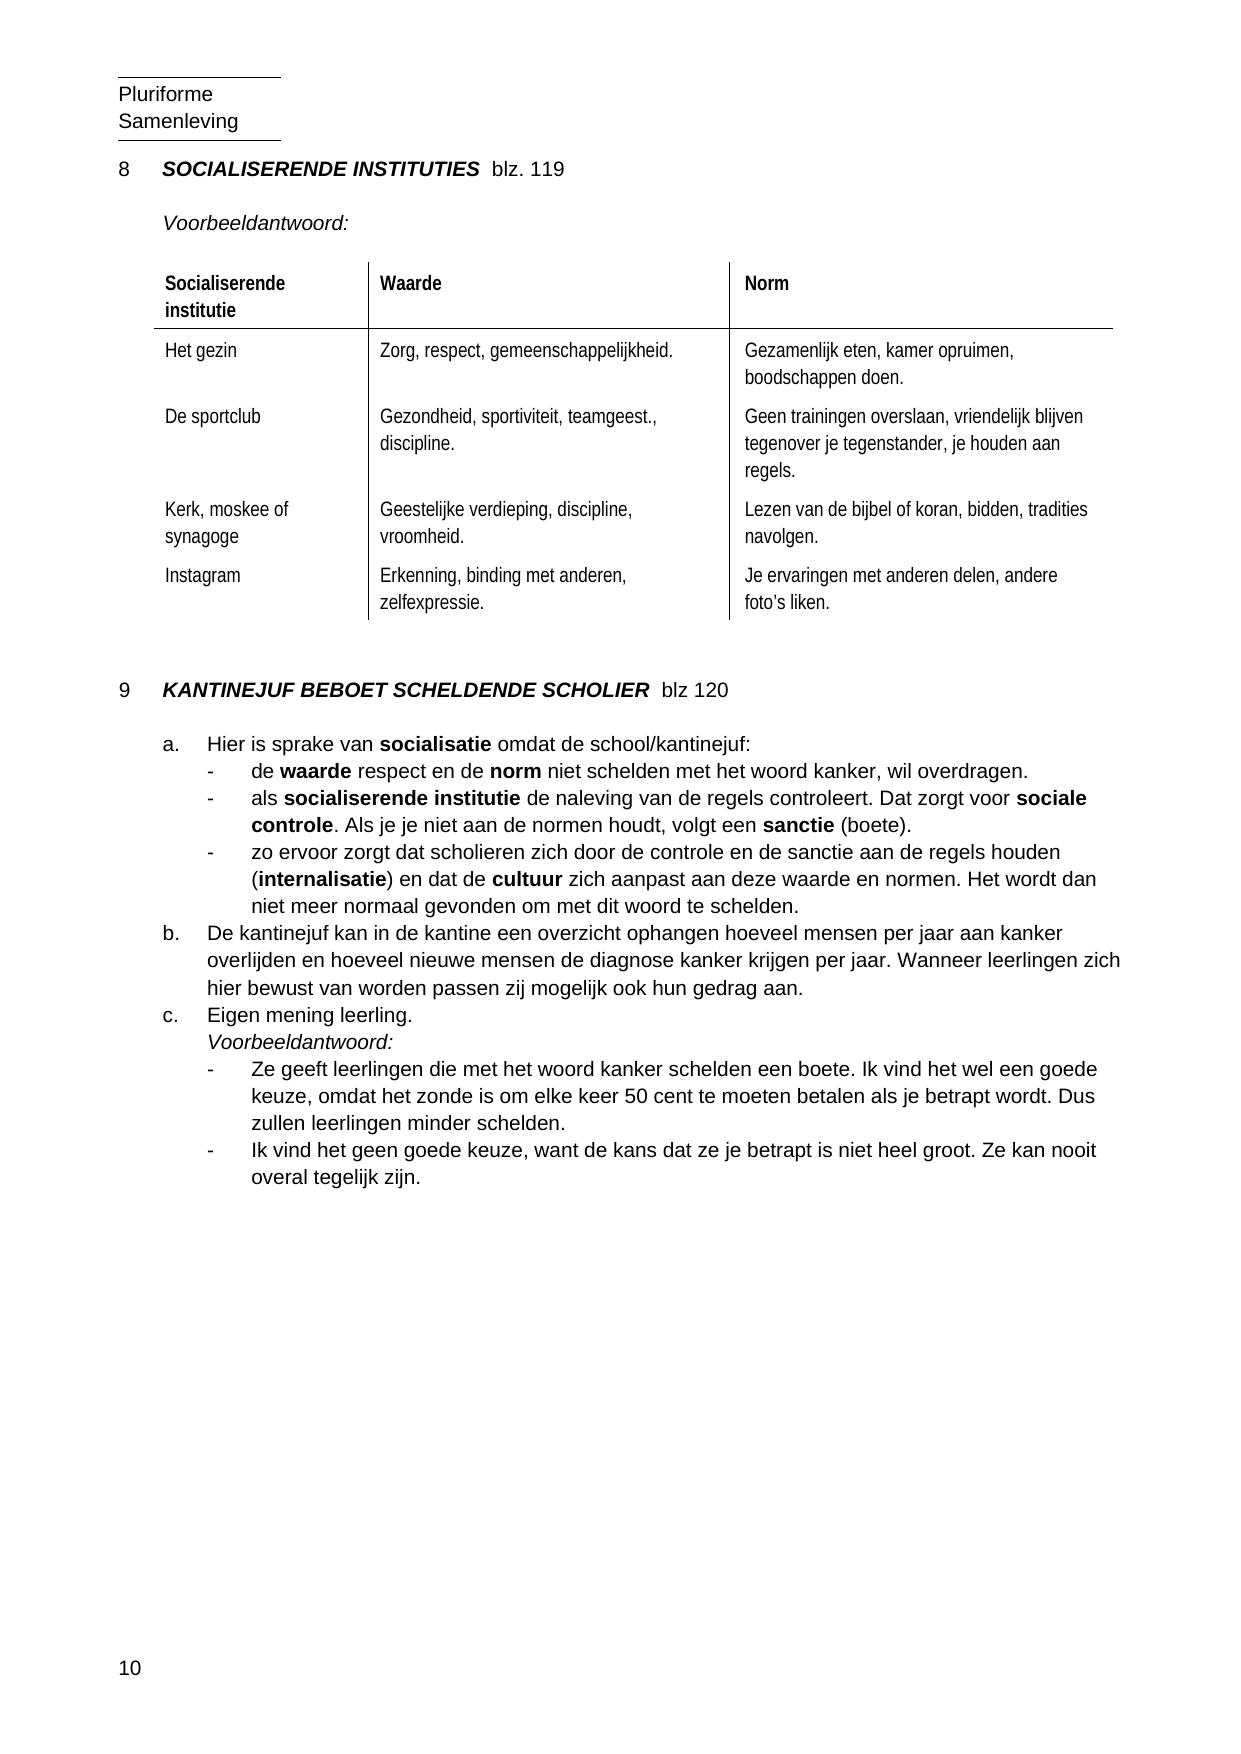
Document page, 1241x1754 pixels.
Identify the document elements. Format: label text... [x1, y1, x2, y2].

table_cell Zorg, respect, gemeenschappelijkheid. [369, 329, 729, 395]
table_header Waarde [369, 262, 729, 328]
text c. Eigen mening leerling. [162, 999, 1122, 1026]
text 9 KANTINEJUF BEBOET SCHELDENDE SCHOLIER blz 120 [119, 674, 1122, 701]
table_cell Het gezin [154, 329, 368, 395]
table_cell Geestelijke verdieping, discipline, vroomheid. [369, 488, 729, 554]
table_cell Lezen van de bijbel of koran, bidden, tradities navolgen. [730, 488, 1113, 554]
text - als socialiserende institutie de naleving van de regels controleert. Dat zorgt voor sociale controle. Als je je niet aan de normen houdt, volgt een sanctie (boete). [207, 783, 1122, 837]
text - Ik vind het geen goede keuze, want de kans dat ze je betrapt is niet heel groot. Ze kan nooit overal tegelijk zijn. [207, 1135, 1122, 1189]
text - zo ervoor zorgt dat scholieren zich door de controle en de sanctie aan de regels houden (internalisatie) en dat de cultuur zich aanpast aan deze waarde en normen. Het wordt dan niet meer normaal gevonden om met dit woord te schelden. [207, 837, 1122, 918]
table_cell De sportclub [154, 395, 368, 488]
table_header Socialiserende institutie [154, 262, 368, 328]
table_cell Je ervaringen met anderen delen, andere foto’s liken. [730, 554, 1113, 620]
text - Ze geeft leerlingen die met het woord kanker schelden een boete. Ik vind het wel een goede keuze, omdat het zonde is om elke keer 50 cent te moeten betalen als je betrapt wordt. Dus zullen leerlingen minder schelden. [207, 1053, 1122, 1135]
table_cell Gezondheid, sportiviteit, teamgeest., discipline. [369, 395, 729, 488]
text Voorbeeldantwoord: [162, 208, 1122, 235]
text Voorbeeldantwoord: [207, 1026, 1122, 1053]
text a. Hier is sprake van socialisatie omdat de school/kantinejuf: [162, 728, 1122, 756]
table_cell Instagram [154, 554, 368, 620]
text 8 Socialiserende instituties blz. 119 [118, 153, 1122, 181]
table_cell Kerk, moskee of synagoge [154, 488, 368, 554]
table_header Norm [730, 262, 1113, 328]
table_cell Geen trainingen overslaan, vriendelijk blijven tegenover je tegenstander, je houden aan regels. [730, 395, 1113, 488]
text b. De kantinejuf kan in de kantine een overzicht ophangen hoeveel mensen per jaar aan kanker overlijden en hoeveel nieuwe mensen de diagnose kanker krijgen per jaar. Wanneer leerlingen zich hier bewust van worden passen zij mogelijk ook hun gedrag aan. [162, 918, 1122, 999]
table_cell Erkenning, binding met anderen, zelfexpressie. [369, 554, 729, 620]
table_cell Gezamenlijk eten, kamer opruimen, boodschappen doen. [730, 329, 1113, 395]
text - de waarde respect en de norm niet schelden met het woord kanker, wil overdragen. [207, 756, 1122, 783]
